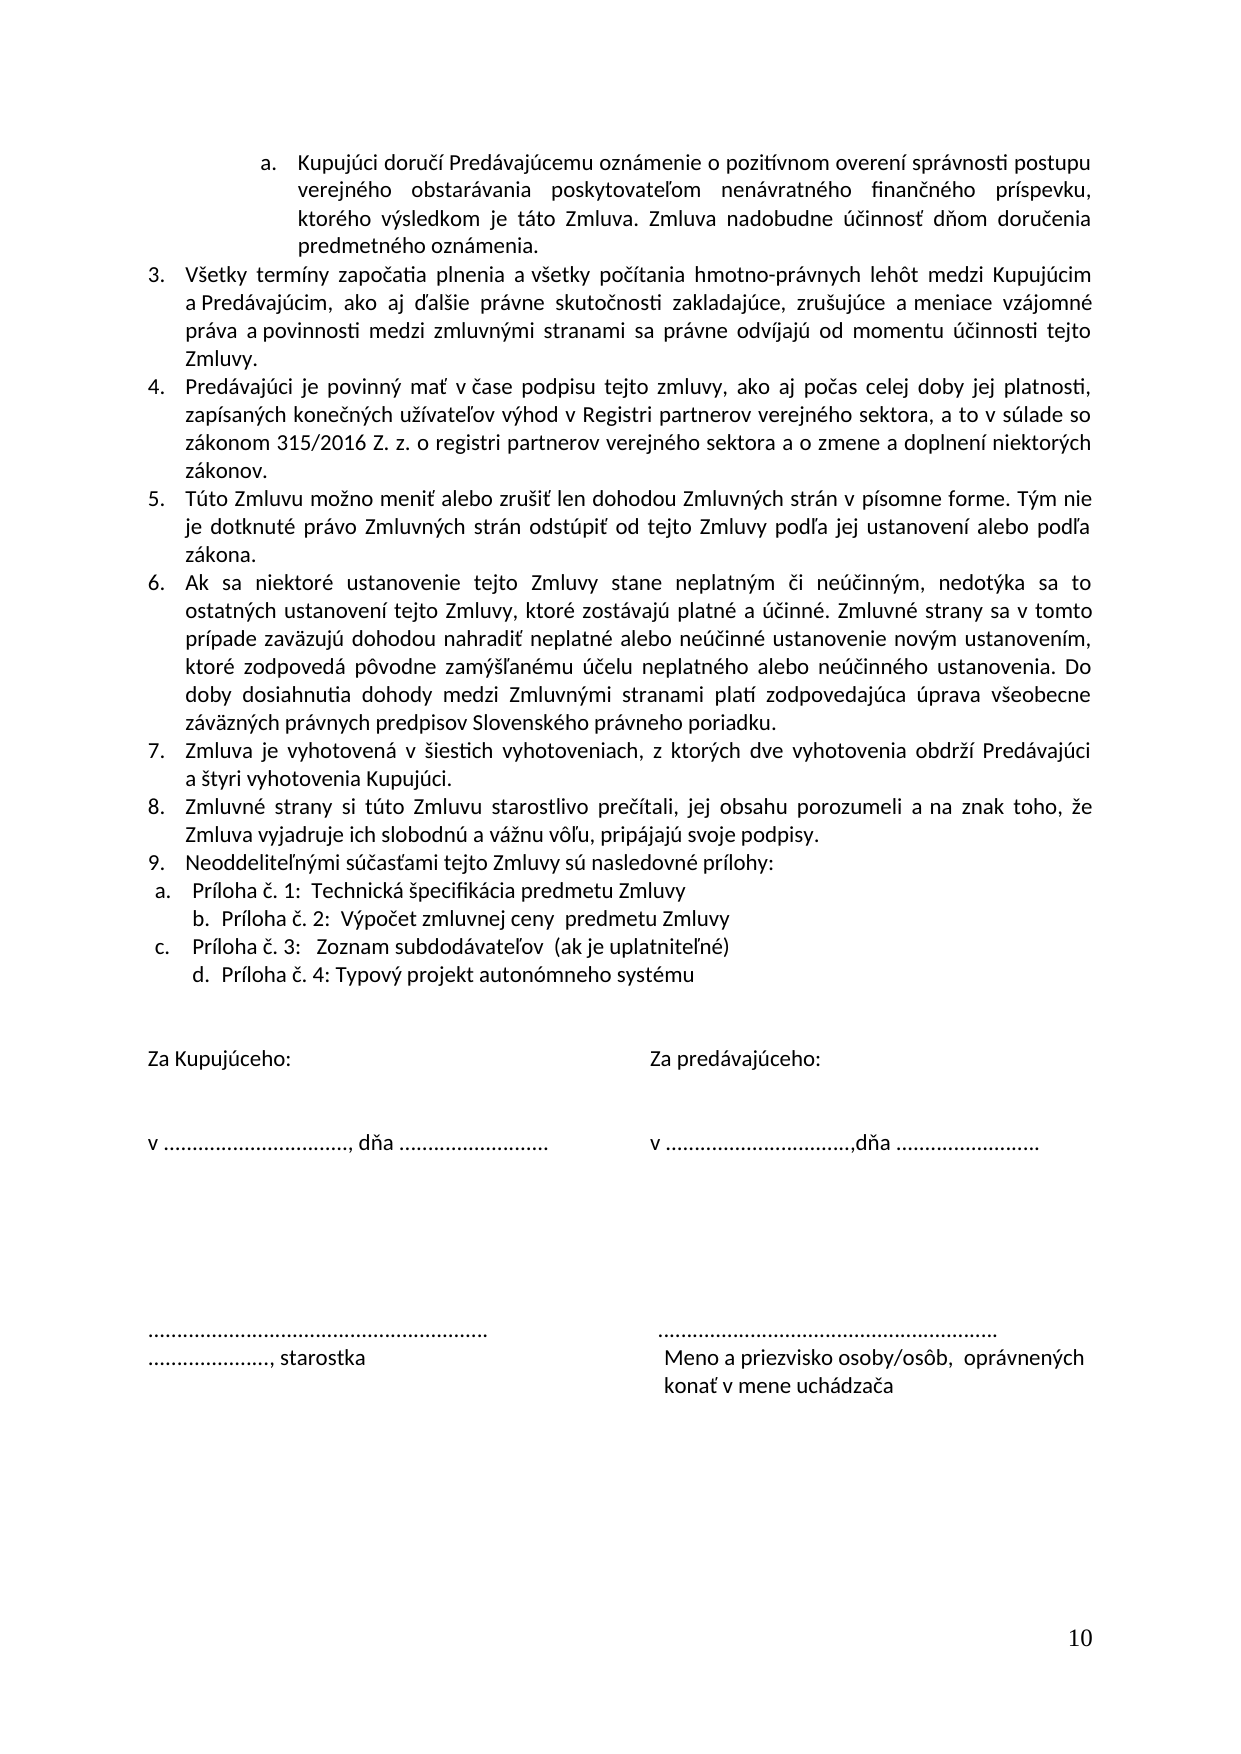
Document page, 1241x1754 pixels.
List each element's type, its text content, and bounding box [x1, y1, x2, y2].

text konať v mene uchádzača [148, 1371, 1093, 1399]
list Túto Zmluvu možno meniť alebo zrušiť len dohodou Zmluvných strán v písomne forme. Tým nie je dotknuté právo Zmluvných strán odstúpiť od tejto Zmluvy podľa jej ustanovení alebo podľa zákona. [148, 484, 1093, 568]
list Predávajúci je povinný mať v čase podpisu tejto zmluvy, ako aj počas celej doby jej platnosti, zapísaných konečných užívateľov výhod v Registri partnerov verejného sektora, a to v súlade so zákonom 315/2016 Z. z. o registri partnerov verejného sektora a o zmene a doplnení niektorých zákonov. [148, 372, 1093, 484]
list Neoddeliteľnými súčasťami tejto Zmluvy sú nasledovné prílohy: [148, 848, 1093, 876]
list Príloha č. 4: Typový projekt autonómneho systému [192, 960, 1093, 988]
list Ak sa niektoré ustanovenie tejto Zmluvy stane neplatným či neúčinným, nedotýka sa to ostatných ustanovení tejto Zmluvy, ktoré zostávajú platné a účinné. Zmluvné strany sa v tomto prípade zaväzujú dohodou nahradiť neplatné alebo neúčinné ustanovenie novým ustanovením, ktoré zodpovedá pôvodne zamýšľanému účelu neplatného alebo neúčinného ustanovenia. Do doby dosiahnutia dohody medzi Zmluvnými stranami platí zodpovedajúca úprava všeobecne záväzných právnych predpisov Slovenského právneho poriadku. [148, 568, 1093, 736]
text Za Kupujúceho: Za predávajúceho: [148, 1044, 1093, 1072]
list Príloha č. 2: Výpočet zmluvnej ceny predmetu Zmluvy [192, 904, 1093, 932]
list Všetky termíny započatia plnenia a všetky počítania hmotno-právnych lehôt medzi Kupujúcim a Predávajúcim, ako aj ďalšie právne skutočnosti zakladajúce, zrušujúce a meniace vzájomné práva a povinnosti medzi zmluvnými stranami sa právne odvíjajú od momentu účinnosti tejto Zmluvy. [148, 260, 1093, 372]
text v ................................, dňa .......................... v ................................,dňa ......................... [148, 1128, 1093, 1156]
list Zmluvné strany si túto Zmluvu starostlivo prečítali, jej obsahu porozumeli a na znak toho, že Zmluva vyjadruje ich slobodnú a vážnu vôľu, pripájajú svoje podpisy. [148, 792, 1093, 848]
list Príloha č. 1: Technická špecifikácia predmetu Zmluvy [154, 876, 1093, 904]
list Príloha č. 3: Zoznam subdodávateľov (ak je uplatniteľné) [154, 932, 1093, 960]
text ....................., starostka Meno a priezvisko osoby/osôb, oprávnených [148, 1343, 1093, 1371]
list Kupujúci doručí Predávajúcemu oznámenie o pozitívnom overení správnosti postupu verejného obstarávania poskytovateľom nenávratného finančného príspevku, ktorého výsledkom je táto Zmluva. Zmluva nadobudne účinnosť dňom doručenia predmetného oznámenia. [260, 148, 1093, 260]
list Zmluva je vyhotovená v šiestich vyhotoveniach, z ktorých dve vyhotovenia obdrží Predávajúci a štyri vyhotovenia Kupujúci. [148, 736, 1093, 792]
text ........................................................... ........................................................... [148, 1315, 1093, 1343]
